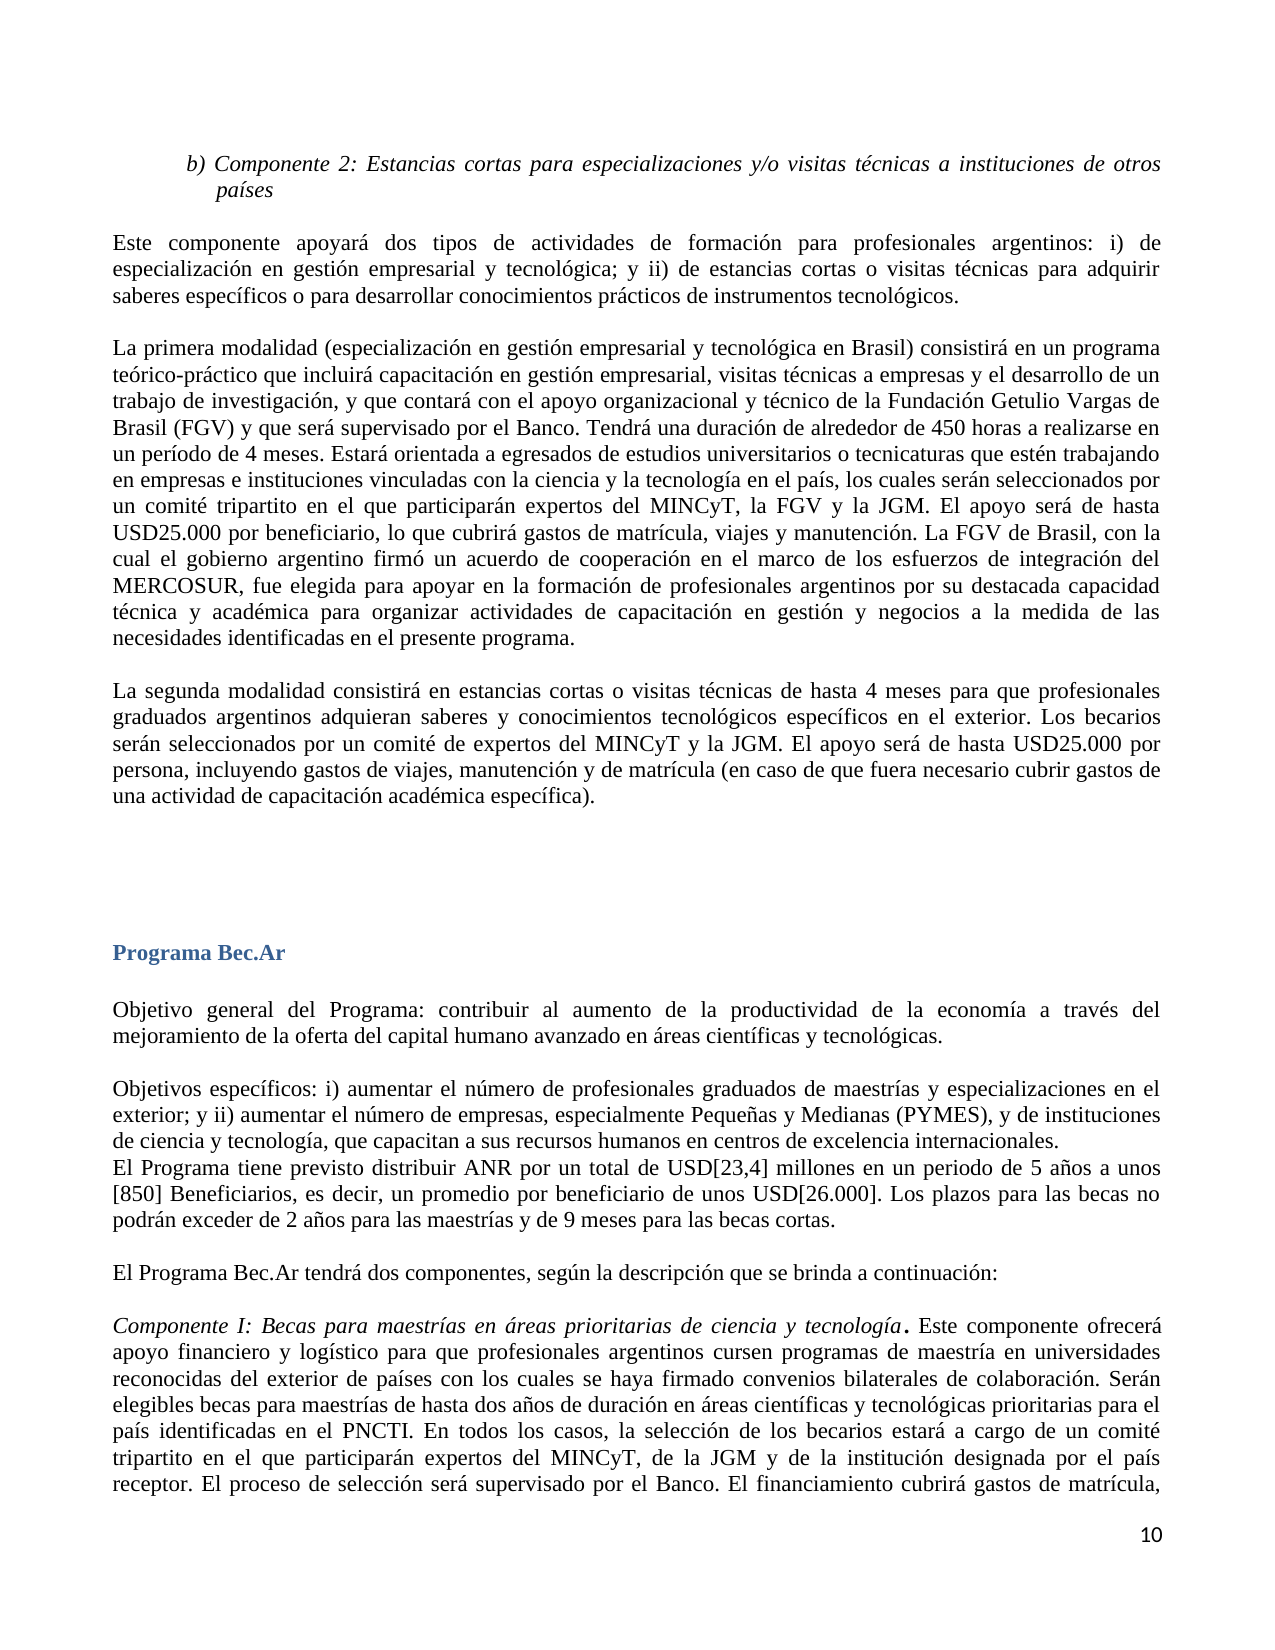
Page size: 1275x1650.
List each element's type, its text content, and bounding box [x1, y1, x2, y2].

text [112, 1312, 1162, 1496]
text La segunda modalidad consistirá en estancias cortas o visitas técnicas de hasta 4 meses para que profesionales graduados argentinos adquieran saberes y conocimientos tecnológicos específicos en el exterior. Los becarios serán seleccionados por un comité de expertos del MINCyT y la JGM. El apoyo será de hasta USD25.000 por persona, incluyendo gastos de viajes, manutención y de matrícula (en caso de que fuera necesario cubrir gastos de una actividad de capacitación académica específica). [112, 677, 1162, 809]
text Objetivo general del Programa: contribuir al aumento de la productividad de la economía a través del mejoramiento de la oferta del capital humano avanzado en áreas científicas y tecnológicas. [112, 996, 1162, 1048]
text El Programa Bec.Ar tendrá dos componentes, según la descripción que se brinda a continuación: [112, 1259, 1162, 1286]
text El Programa tiene previsto distribuir ANR por un total de USD[23,4] millones en un periodo de 5 años a unos [850] Beneficiarios, es decir, un promedio por beneficiario de unos USD[26.000]. Los plazos para las becas no podrán exceder de 2 años para las maestrías y de 9 meses para las becas cortas. [112, 1154, 1162, 1233]
subtitle Programa Bec.Ar [112, 939, 1162, 965]
text La primera modalidad (especialización en gestión empresarial y tecnológica en Brasil) consistirá en un programa teórico-práctico que incluirá capacitación en gestión empresarial, visitas técnicas a empresas y el desarrollo de un trabajo de investigación, y que contará con el apoyo organizacional y técnico de la Fundación Getulio Vargas de Brasil (FGV) y que será supervisado por el Banco. Tendrá una duración de alrededor de 450 horas a realizarse en un período de 4 meses. Estará orientada a egresados de estudios universitarios o tecnicaturas que estén trabajando en empresas e instituciones vinculadas con la ciencia y la tecnología en el país, los cuales serán seleccionados por un comité tripartito en el que participarán expertos del MINCyT, la FGV y la JGM. El apoyo será de hasta USD25.000 por beneficiario, lo que cubrirá gastos de matrícula, viajes y manutención. La FGV de Brasil, con la cual el gobierno argentino firmó un acuerdo de cooperación en el marco de los esfuerzos de integración del MERCOSUR, fue elegida para apoyar en la formación de profesionales argentinos por su destacada capacidad técnica y académica para organizar actividades de capacitación en gestión y negocios a la medida de las necesidades identificadas en el presente programa. [112, 334, 1162, 651]
text Objetivos específicos: i) aumentar el número de profesionales graduados de maestrías y especializaciones en el exterior; y ii) aumentar el número de empresas, especialmente Pequeñas y Medianas (PYMES), y de instituciones de ciencia y tecnología, que capacitan a sus recursos humanos en centros de excelencia internacionales. [112, 1075, 1162, 1154]
text Este componente apoyará dos tipos de actividades de formación para profesionales argentinos: i) de especialización en gestión empresarial y tecnológica; y ii) de estancias cortas o visitas técnicas para adquirir saberes específicos o para desarrollar conocimientos prácticos de instrumentos tecnológicos. [112, 229, 1162, 308]
text b) Componente 2: Estancias cortas para especializaciones y/o visitas técnicas a instituciones de otros países [186, 150, 1162, 203]
